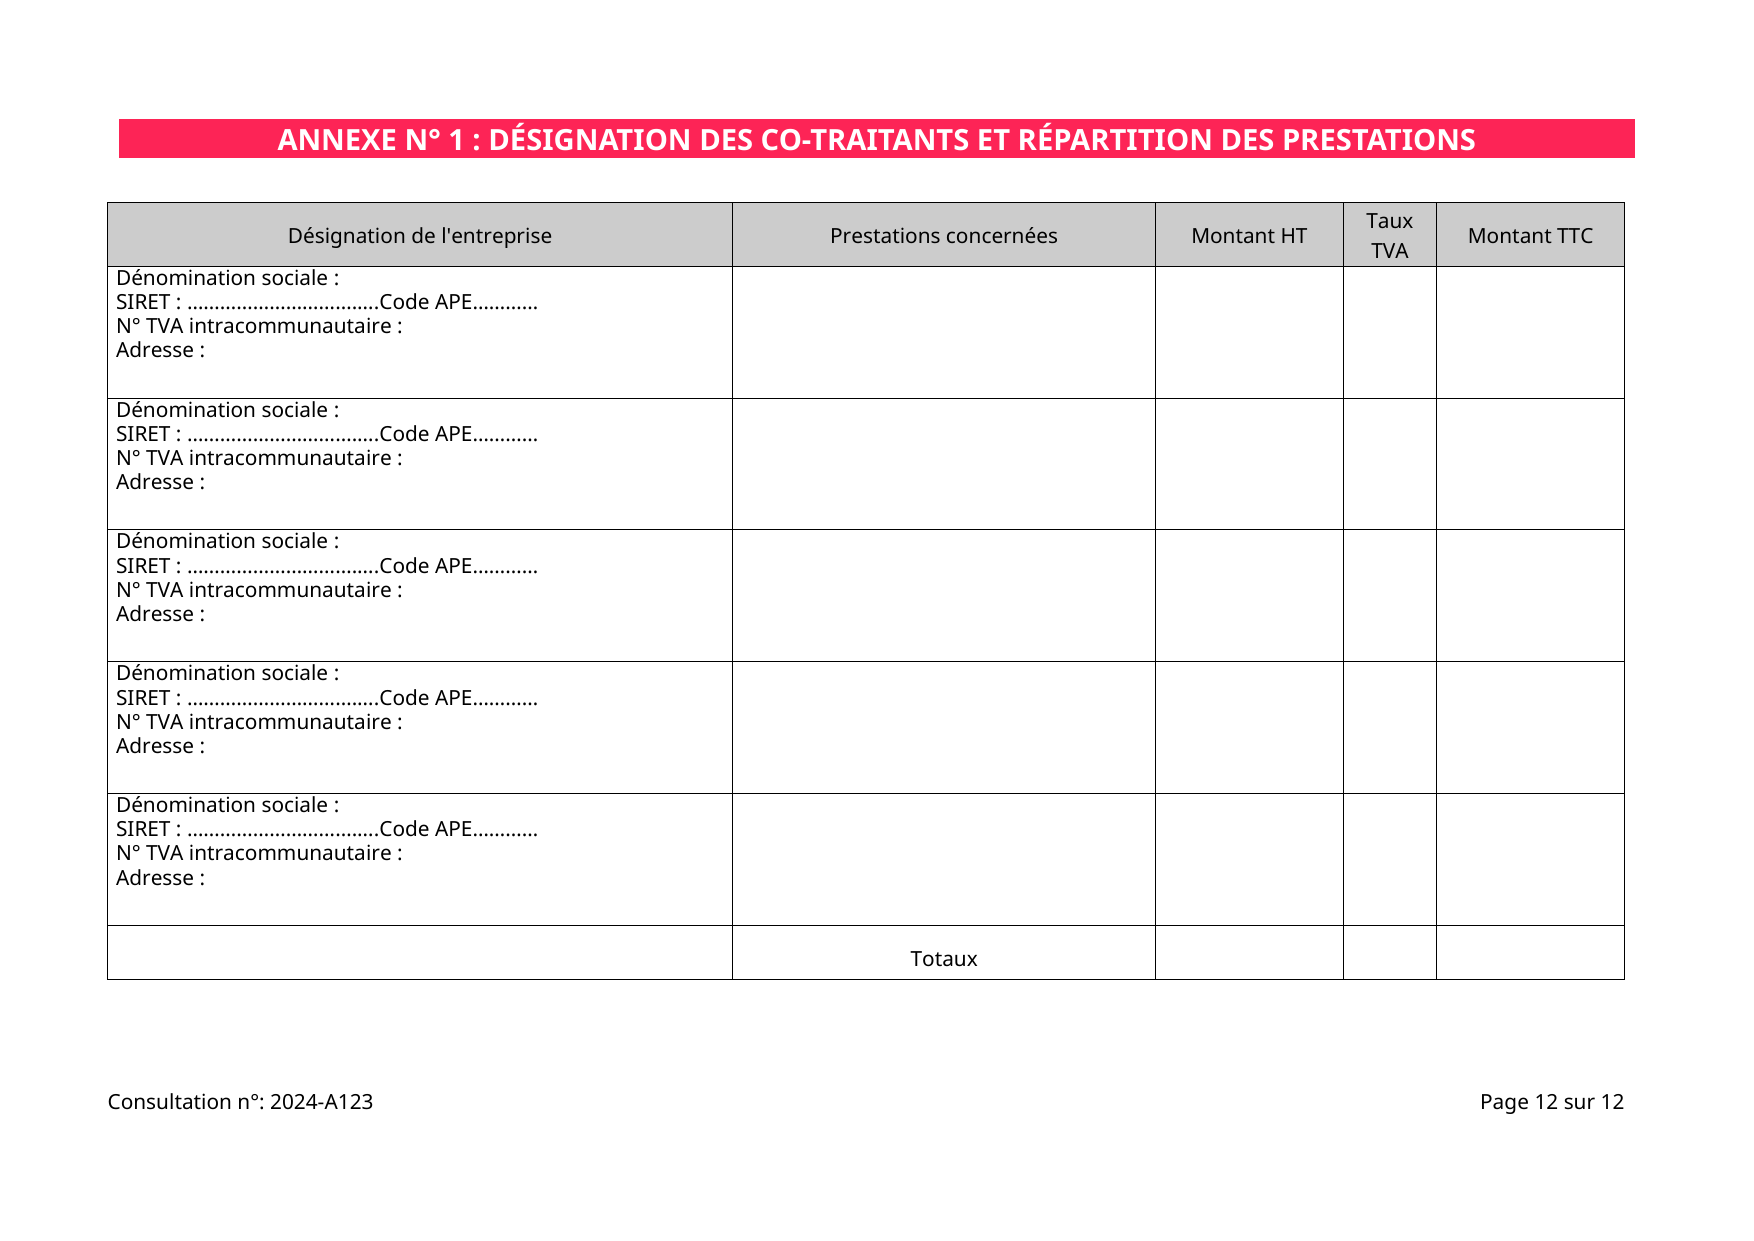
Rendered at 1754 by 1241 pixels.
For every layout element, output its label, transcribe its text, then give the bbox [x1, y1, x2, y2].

table_cell Totaux [733, 926, 1155, 979]
table_cell [1344, 530, 1436, 661]
table_cell [1156, 399, 1343, 529]
table_cell [1156, 662, 1343, 793]
table_cell [733, 530, 1155, 661]
table_header Prestations concernées [733, 203, 1155, 266]
table_cell [1156, 926, 1343, 979]
table_cell [1156, 530, 1343, 661]
table_cell [1344, 794, 1436, 924]
table_cell Dénomination sociale : SIRET : ………………………….….Code APE………… N° TVA intracommunautaire : Adresse : [108, 530, 732, 661]
subtitle ANNEXE N° 1 : DÉSIGNATION DES CO-TRAITANTS ET RÉPARTITION DES PRESTATIONS [119, 119, 1635, 158]
table_cell [1437, 530, 1624, 661]
table_cell [1437, 926, 1624, 979]
table_cell [733, 267, 1155, 397]
table_cell [733, 399, 1155, 529]
table_cell [1437, 399, 1624, 529]
table_cell [108, 926, 732, 979]
table_cell [1437, 794, 1624, 924]
table_cell Dénomination sociale : SIRET : ………………………….….Code APE………… N° TVA intracommunautaire : Adresse : [108, 794, 732, 924]
table_cell [1344, 926, 1436, 979]
table_cell [1156, 267, 1343, 397]
table_cell Dénomination sociale : SIRET : ………………………….….Code APE………… N° TVA intracommunautaire : Adresse : [108, 267, 732, 397]
table_cell Dénomination sociale : SIRET : ………………………….….Code APE………… N° TVA intracommunautaire : Adresse : [108, 399, 732, 529]
table_cell [1156, 794, 1343, 924]
table_cell [1344, 267, 1436, 397]
table_cell [1344, 399, 1436, 529]
table_cell [1437, 662, 1624, 793]
table_header Désignation de l'entreprise [108, 203, 732, 266]
table_header Montant TTC [1437, 203, 1624, 266]
table_cell [1344, 662, 1436, 793]
table_cell [733, 794, 1155, 924]
table_header Taux TVA [1344, 203, 1436, 266]
table_cell [733, 662, 1155, 793]
table_cell [1437, 267, 1624, 397]
table_cell Dénomination sociale : SIRET : ………………………….….Code APE………… N° TVA intracommunautaire : Adresse : [108, 662, 732, 793]
table_header Montant HT [1156, 203, 1343, 266]
